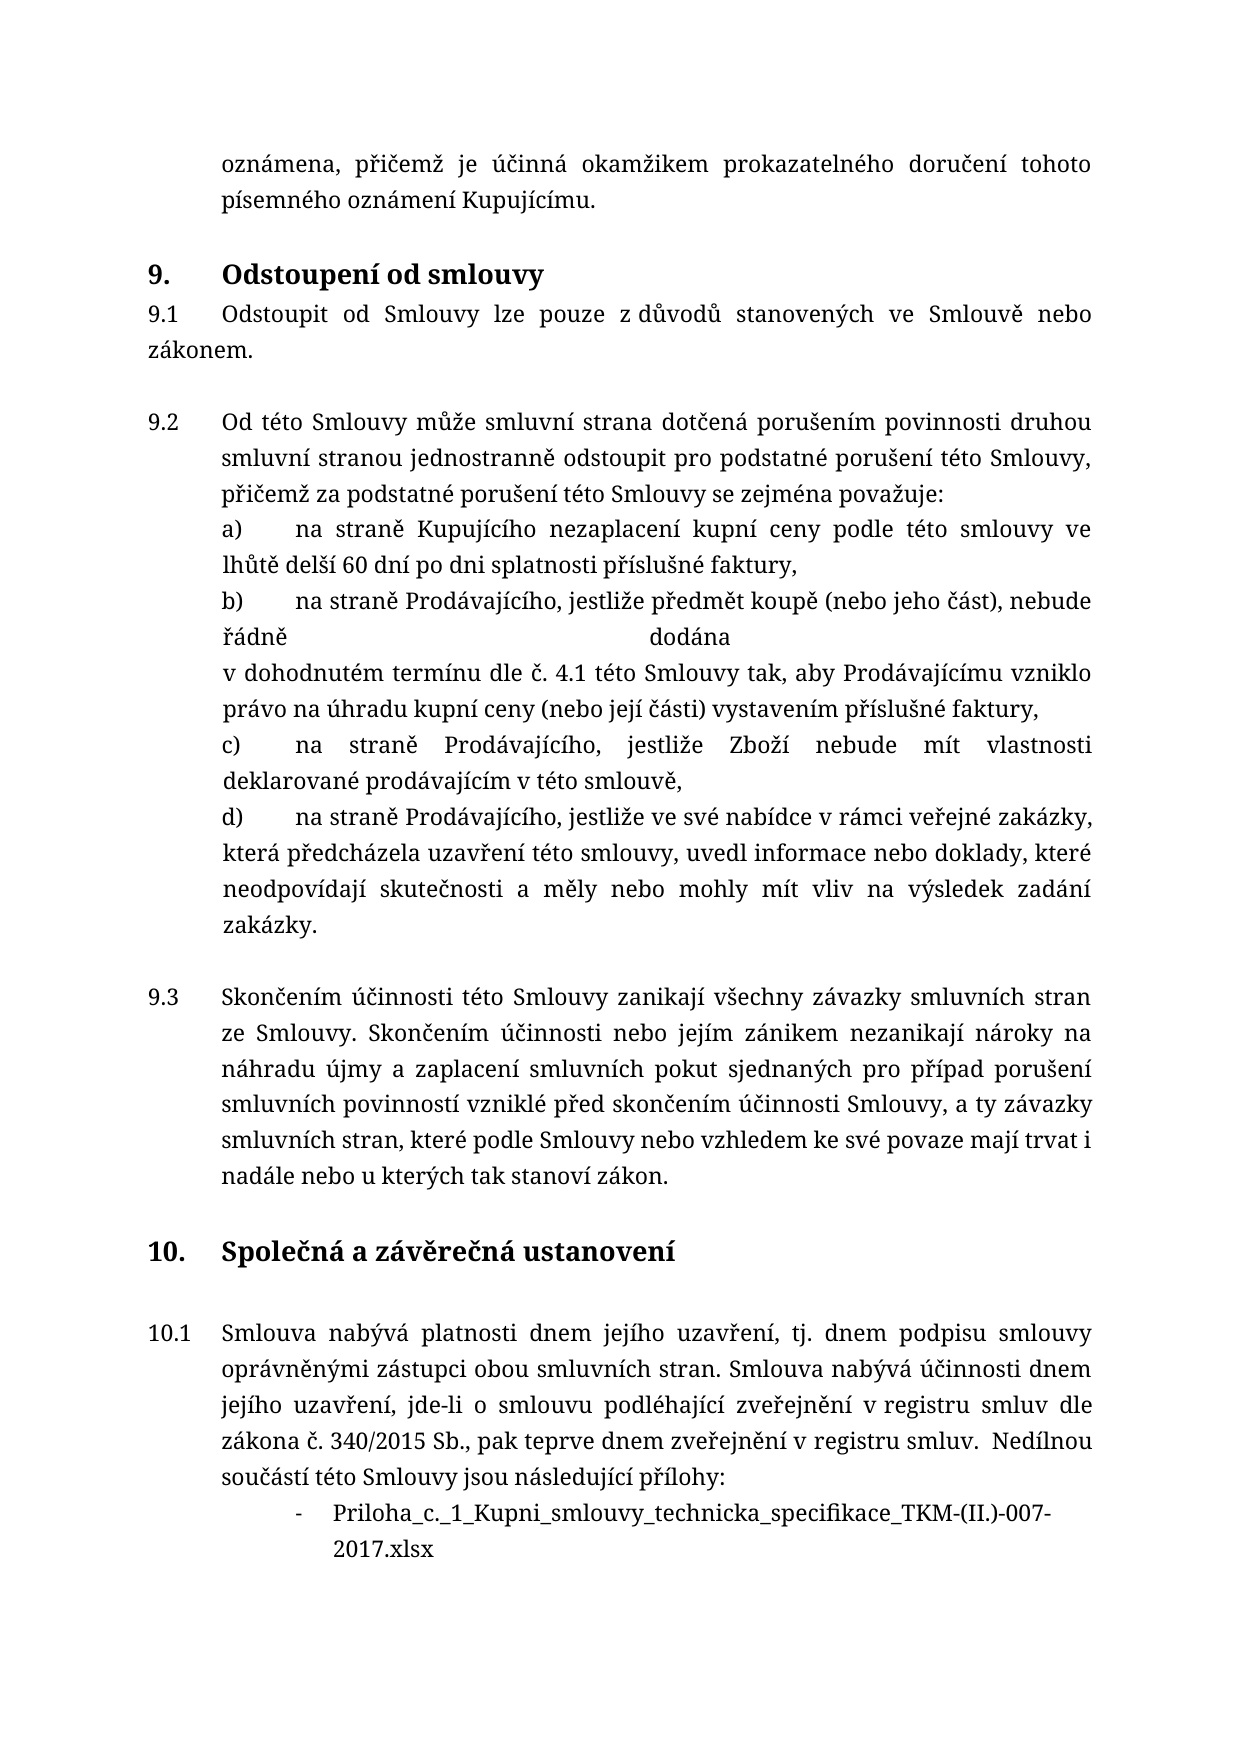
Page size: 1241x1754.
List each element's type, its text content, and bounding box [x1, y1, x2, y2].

list na straně Prodávajícího, jestliže Zboží nebude mít vlastnosti deklarované prodávajícím v této smlouvě, [221, 729, 1093, 796]
list na straně Prodávajícího, jestliže předmět koupě (nebo jeho část), nebude řádně dodána v dohodnutém termínu dle č. 4.1 této Smlouvy tak, aby Prodávajícímu vzniklo právo na úhradu kupní ceny (nebo její části) vystavením příslušné faktury, [221, 585, 1093, 724]
text 9.1 Odstoupit od Smlouvy lze pouze z důvodů stanovených ve Smlouvě nebo zákonem. [148, 298, 1093, 365]
list na straně Prodávajícího, jestliže ve své nabídce v rámci veřejné zakázky, která předcházela uzavření této smlouvy, uvedl informace nebo doklady, které neodpovídají skutečnosti a měly nebo mohly mít vliv na výsledek zadání zakázky. [221, 801, 1093, 940]
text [221, 148, 1093, 215]
list na straně Kupujícího nezaplacení kupní ceny podle této smlouvy ve lhůtě delší 60 dní po dni splatnosti příslušné faktury, [221, 513, 1093, 581]
text 10.1 Smlouva nabývá platnosti dnem jejího uzavření, tj. dnem podpisu smlouvy oprávněnými zástupci obou smluvních stran. Smlouva nabývá účinnosti dnem jejího uzavření, jde-li o smlouvu podléhající zveřejnění v registru smluv dle zákona č. 340/2015 Sb., pak teprve dnem zveřejnění v registru smluv. Nedílnou součástí této Smlouvy jsou následující přílohy: [148, 1317, 1093, 1492]
text 9.3 Skončením účinnosti této Smlouvy zanikají všechny závazky smluvních stran ze Smlouvy. Skončením účinnosti nebo jejím zánikem nezanikají nároky na náhradu újmy a zaplacení smluvních pokut sjednaných pro případ porušení smluvních povinností vzniklé před skončením účinnosti Smlouvy, a ty závazky smluvních stran, které podle Smlouvy nebo vzhledem ke své povaze mají trvat i nadále nebo u kterých tak stanoví zákon. [148, 981, 1093, 1192]
text 10. Společná a závěrečná ustanovení [148, 1232, 1093, 1269]
list Priloha_c._1_Kupni_smlouvy_technicka_specifikace_TKM-(II.)-007-2017.xlsx [295, 1497, 1093, 1564]
text 9.2 Od této Smlouvy může smluvní strana dotčená porušením povinnosti druhou smluvní stranou jednostranně odstoupit pro podstatné porušení této Smlouvy, přičemž za podstatné porušení této Smlouvy se zejména považuje: [148, 406, 1093, 509]
text 9. Odstoupení od smlouvy [148, 255, 1093, 292]
